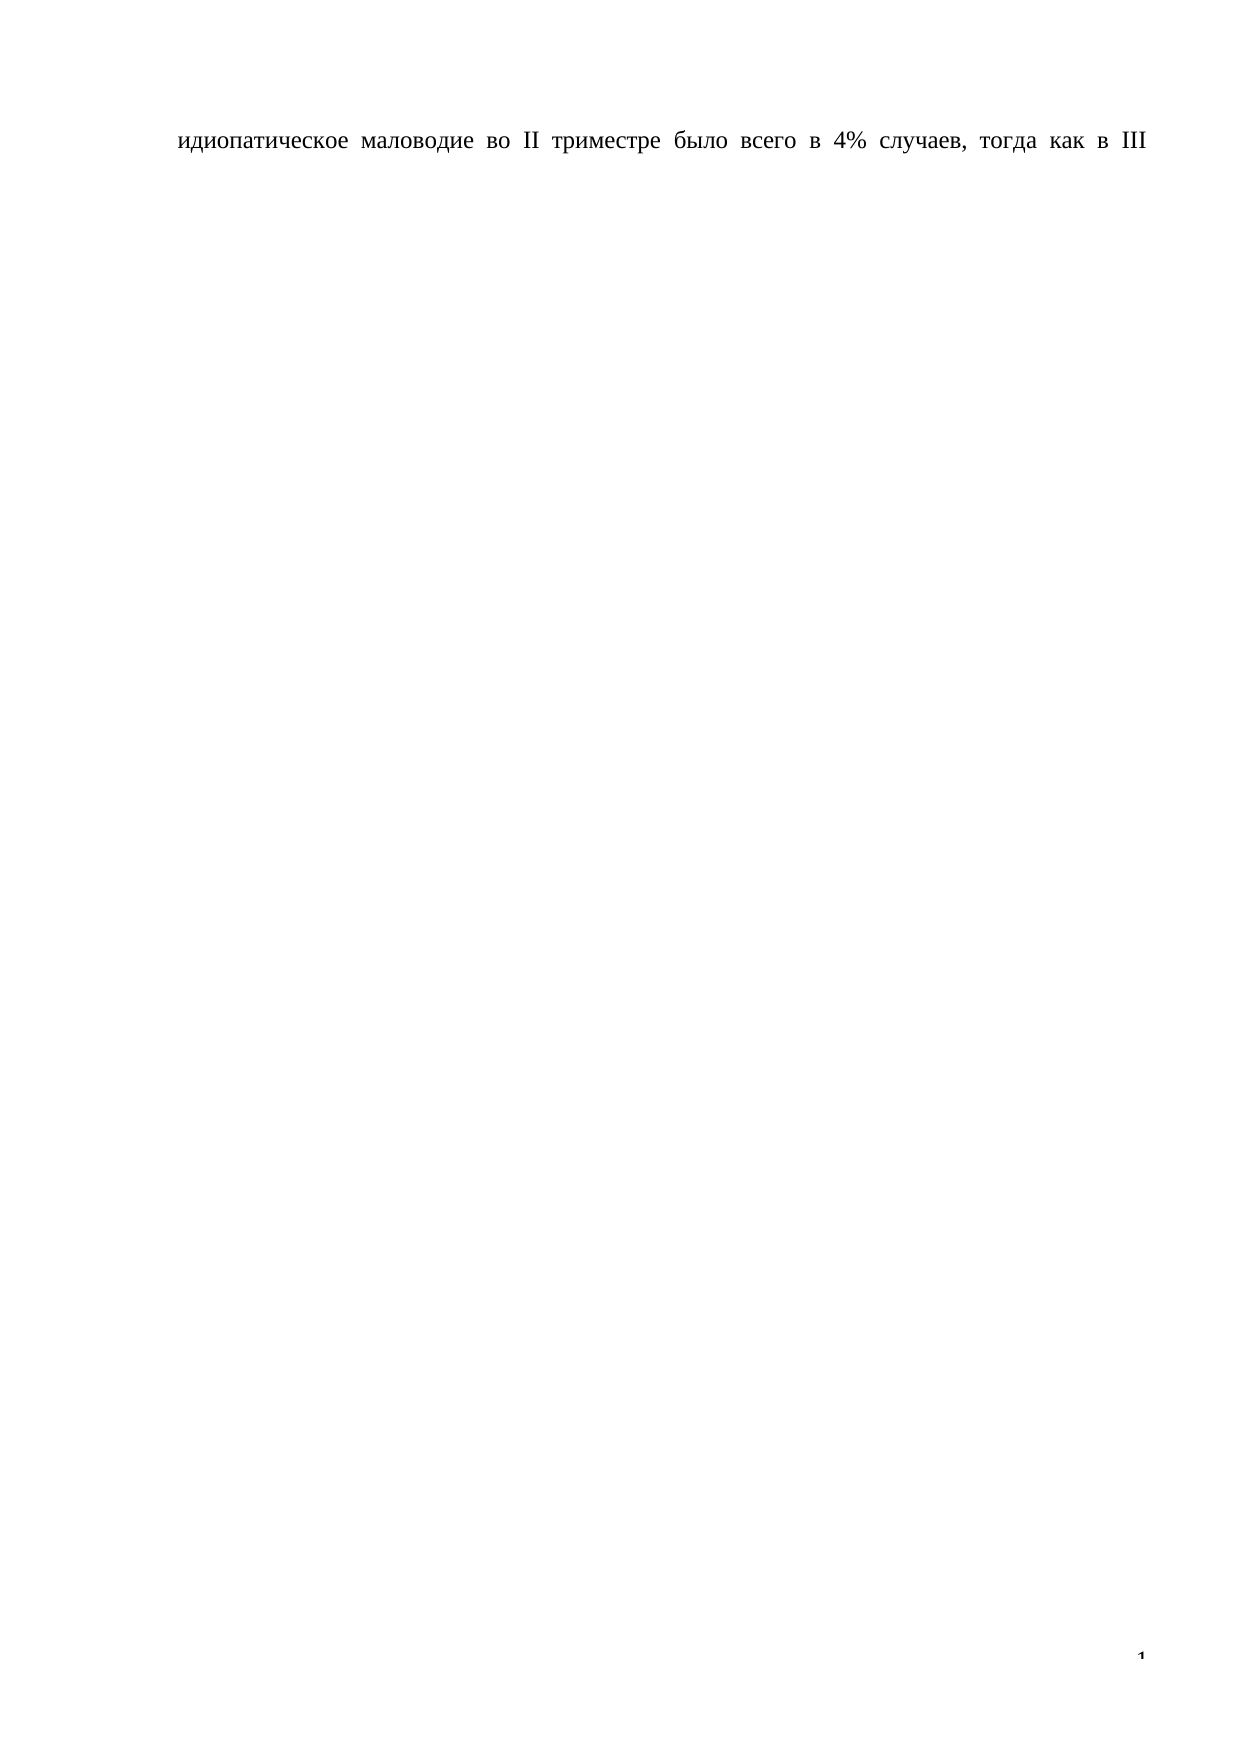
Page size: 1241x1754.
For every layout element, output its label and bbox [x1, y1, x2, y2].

text [177, 125, 1152, 154]
